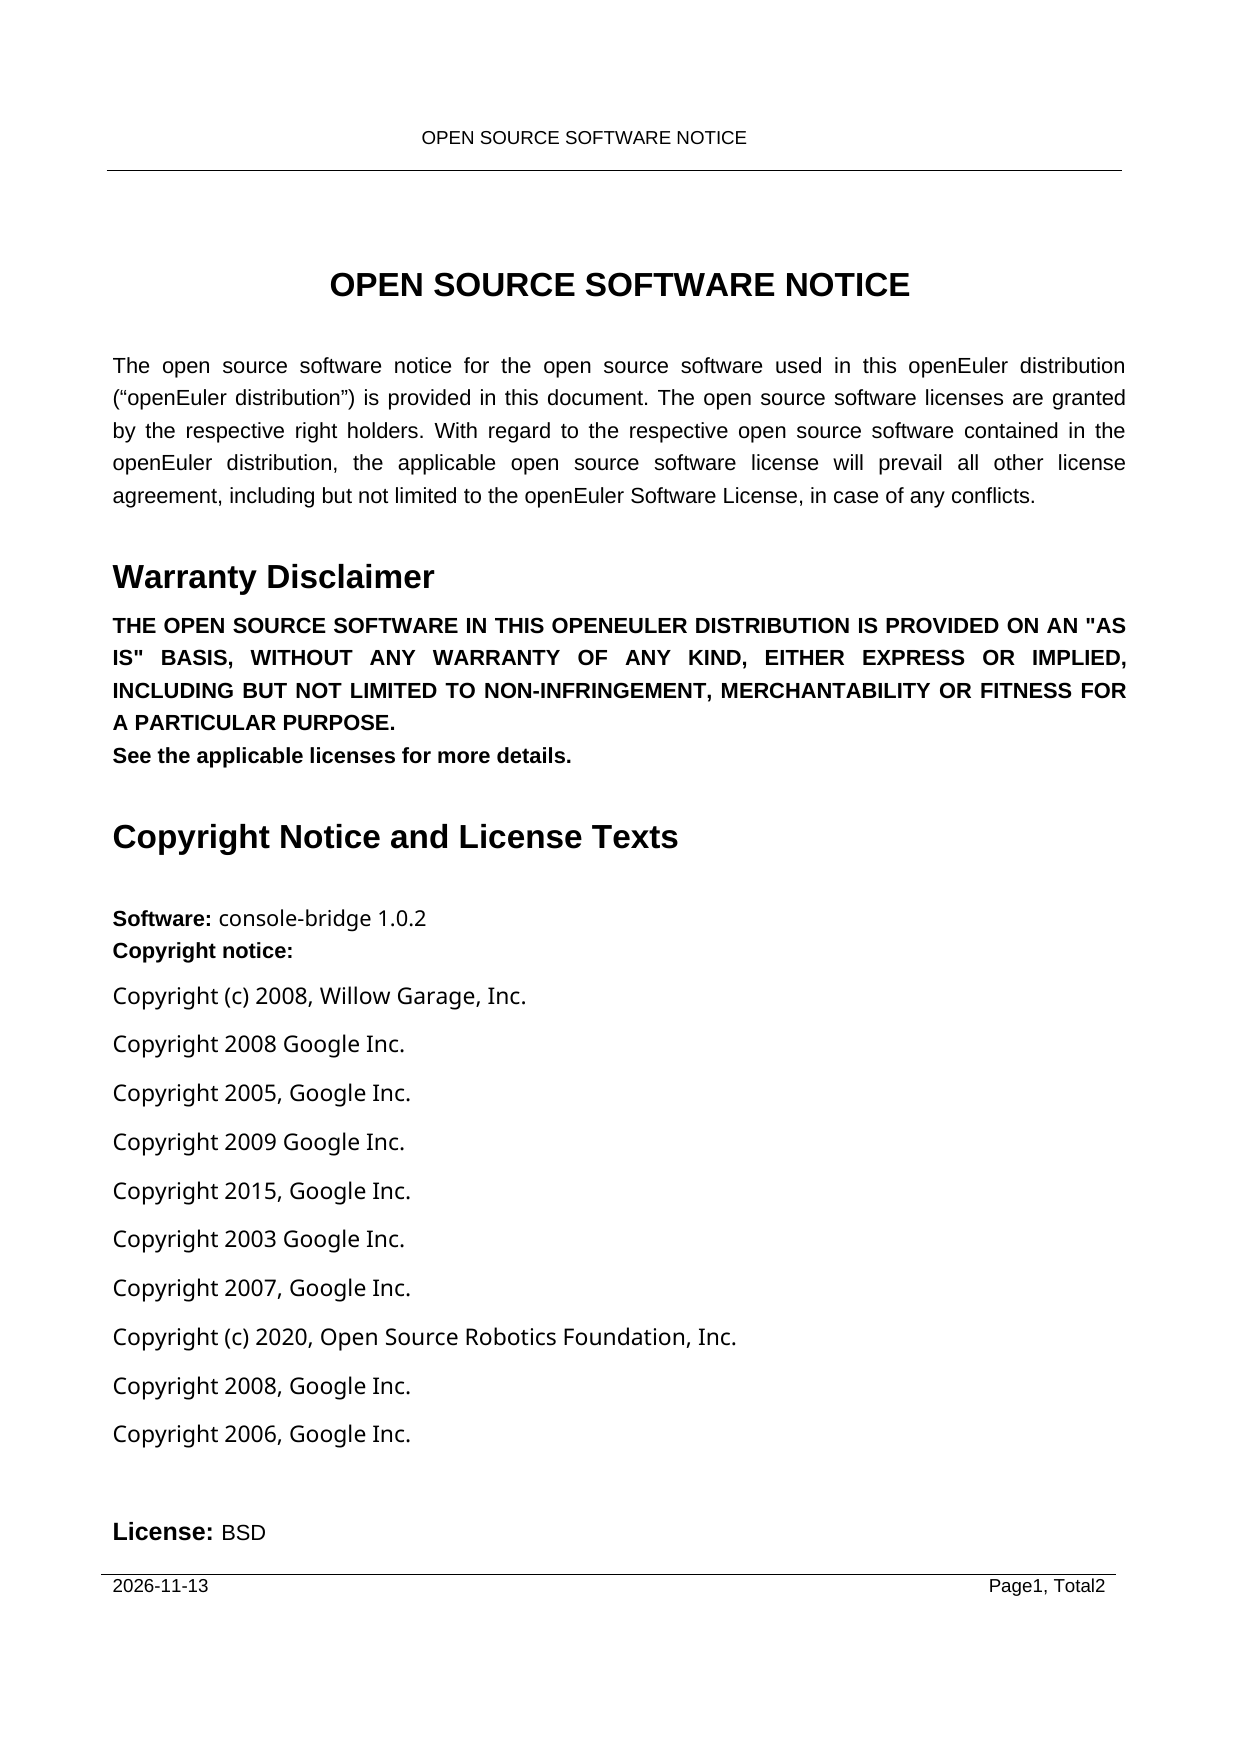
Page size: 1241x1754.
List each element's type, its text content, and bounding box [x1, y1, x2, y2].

text Software: console-bridge 1.0.2 [112, 901, 1128, 934]
text OPEN SOURCE SOFTWARE NOTICE [112, 251, 1128, 316]
text Copyright Notice and License Texts [112, 804, 1128, 869]
text Copyright notice: [112, 934, 1128, 966]
text Copyright (c) 2008, Willow Garage, Inc. Copyright 2008 Google Inc. Copyright 2005, Google Inc. Copyright 2009 Google Inc. Copyright 2015, Google Inc. Copyright 2003 Google Inc. Copyright 2007, Google Inc. Copyright (c) 2020, Open Source Robotics Foundation, Inc. Copyright 2008, Google Inc. Copyright 2006, Google Inc. [112, 979, 1128, 1499]
text THE OPEN SOURCE SOFTWARE IN THIS OPENEULER DISTRIBUTION IS PROVIDED ON AN "AS IS" BASIS, WITHOUT ANY WARRANTY OF ANY KIND, EITHER EXPRESS OR IMPLIED, INCLUDING BUT NOT LIMITED TO NON-INFRINGEMENT, MERCHANTABILITY OR FITNESS FOR A PARTICULAR PURPOSE. See the applicable licenses for more details. [112, 609, 1128, 771]
text Warranty Disclaimer [112, 544, 1128, 609]
text License: BSD [112, 1515, 1128, 1548]
text The open source software notice for the open source software used in this openEuler distribution (“openEuler distribution”) is provided in this document. The open source software licenses are granted by the respective right holders. With regard to the respective open source software contained in the openEuler distribution, the applicable open source software license will prevail all other license agreement, including but not limited to the openEuler Software License, in case of any conflicts. [112, 349, 1128, 511]
